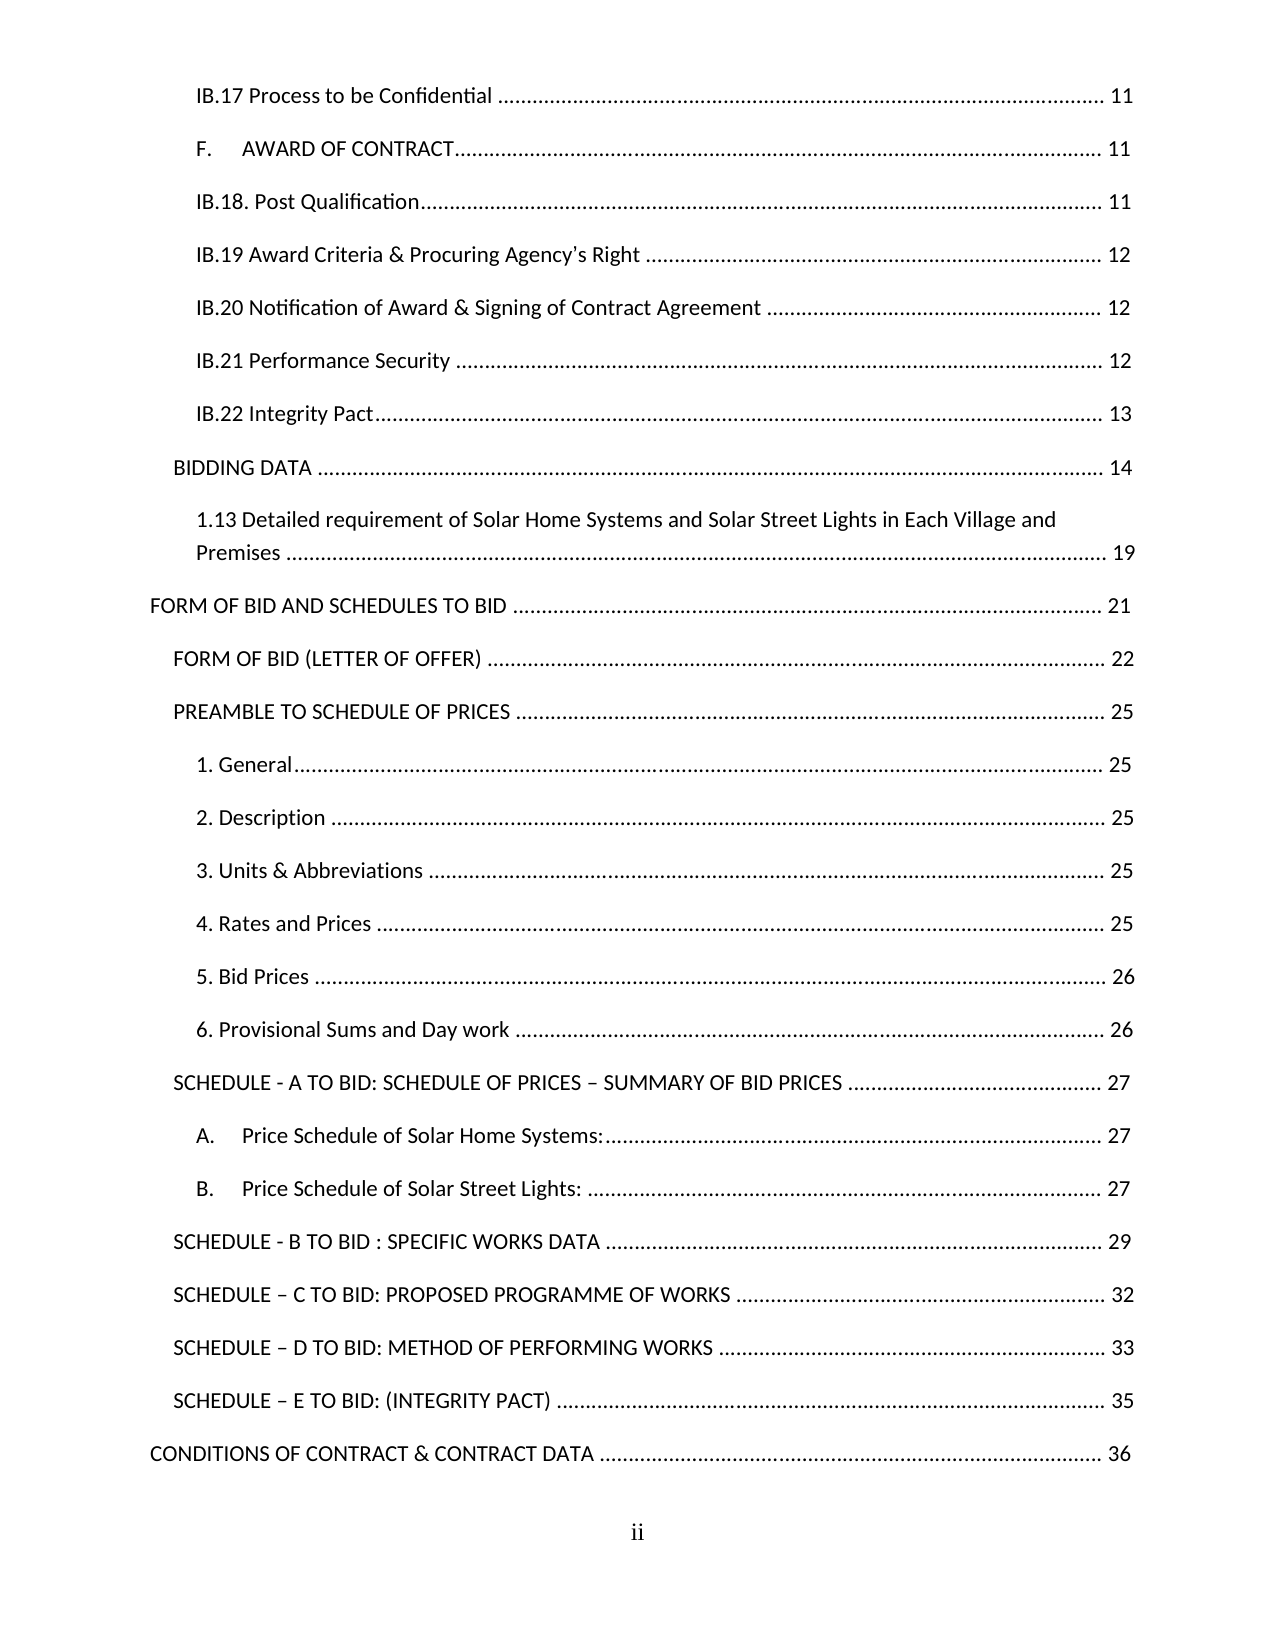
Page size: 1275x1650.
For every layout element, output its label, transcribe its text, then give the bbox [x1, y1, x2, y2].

text B. Price Schedule of Solar Street Lights: ......................................................................................... 27 [196, 1174, 1135, 1202]
text SCHEDULE – E TO BID: (INTEGRITY PACT) ............................................................................................... 35 [173, 1387, 1135, 1414]
text 4. Rates and Prices .............................................................................................................................. 25 [196, 909, 1135, 937]
text SCHEDULE – C TO BID: PROPOSED PROGRAMME OF WORKS ................................................................ 32 [173, 1281, 1135, 1308]
text 2. Description ...................................................................................................................................... 25 [196, 803, 1135, 831]
text Premises .............................................................................................................................................. 19 [196, 538, 1135, 566]
text IB.22 Integrity Pact.............................................................................................................................. 13 [196, 399, 1135, 428]
text IB.18. Post Qualification...................................................................................................................... 11 [196, 187, 1135, 216]
text PREAMBLE TO SCHEDULE OF PRICES ...................................................................................................... 25 [173, 697, 1135, 725]
text SCHEDULE - A TO BID: SCHEDULE OF PRICES – SUMMARY OF BID PRICES ............................................ 27 [173, 1068, 1135, 1096]
text 1.13 Detailed requirement of Solar Home Systems and Solar Street Lights in Each Village and [196, 505, 1135, 533]
text IB.20 Notification of Award & Signing of Contract Agreement .......................................................... 12 [196, 293, 1135, 322]
text FORM OF BID AND SCHEDULES TO BID ...................................................................................................... 21 [150, 591, 1135, 619]
text BIDDING DATA ........................................................................................................................................ 14 [173, 453, 1135, 481]
text 6. Provisional Sums and Day work ...................................................................................................... 26 [196, 1015, 1135, 1043]
text 1. General............................................................................................................................................ 25 [196, 750, 1135, 778]
text SCHEDULE – D TO BID: METHOD OF PERFORMING WORKS ................................................................... 33 [173, 1333, 1135, 1362]
text IB.21 Performance Security ................................................................................................................ 12 [196, 347, 1135, 374]
text F. AWARD OF CONTRACT................................................................................................................ 11 [196, 134, 1135, 162]
text FORM OF BID (LETTER OF OFFER) ........................................................................................................... 22 [173, 644, 1135, 672]
text A. Price Schedule of Solar Home Systems:...................................................................................... 27 [196, 1121, 1135, 1149]
text CONDITIONS OF CONTRACT & CONTRACT DATA ....................................................................................... 36 [150, 1439, 1135, 1468]
text 5. Bid Prices ......................................................................................................................................... 26 [196, 962, 1135, 990]
text IB.19 Award Criteria & Procuring Agency’s Right ............................................................................... 12 [196, 241, 1135, 268]
text 3. Units & Abbreviations ..................................................................................................................... 25 [196, 856, 1135, 884]
text SCHEDULE - B TO BID : SPECIFIC WORKS DATA ...................................................................................... 29 [173, 1227, 1135, 1255]
text IB.17 Process to be Confidential ......................................................................................................... 11 [196, 81, 1135, 109]
